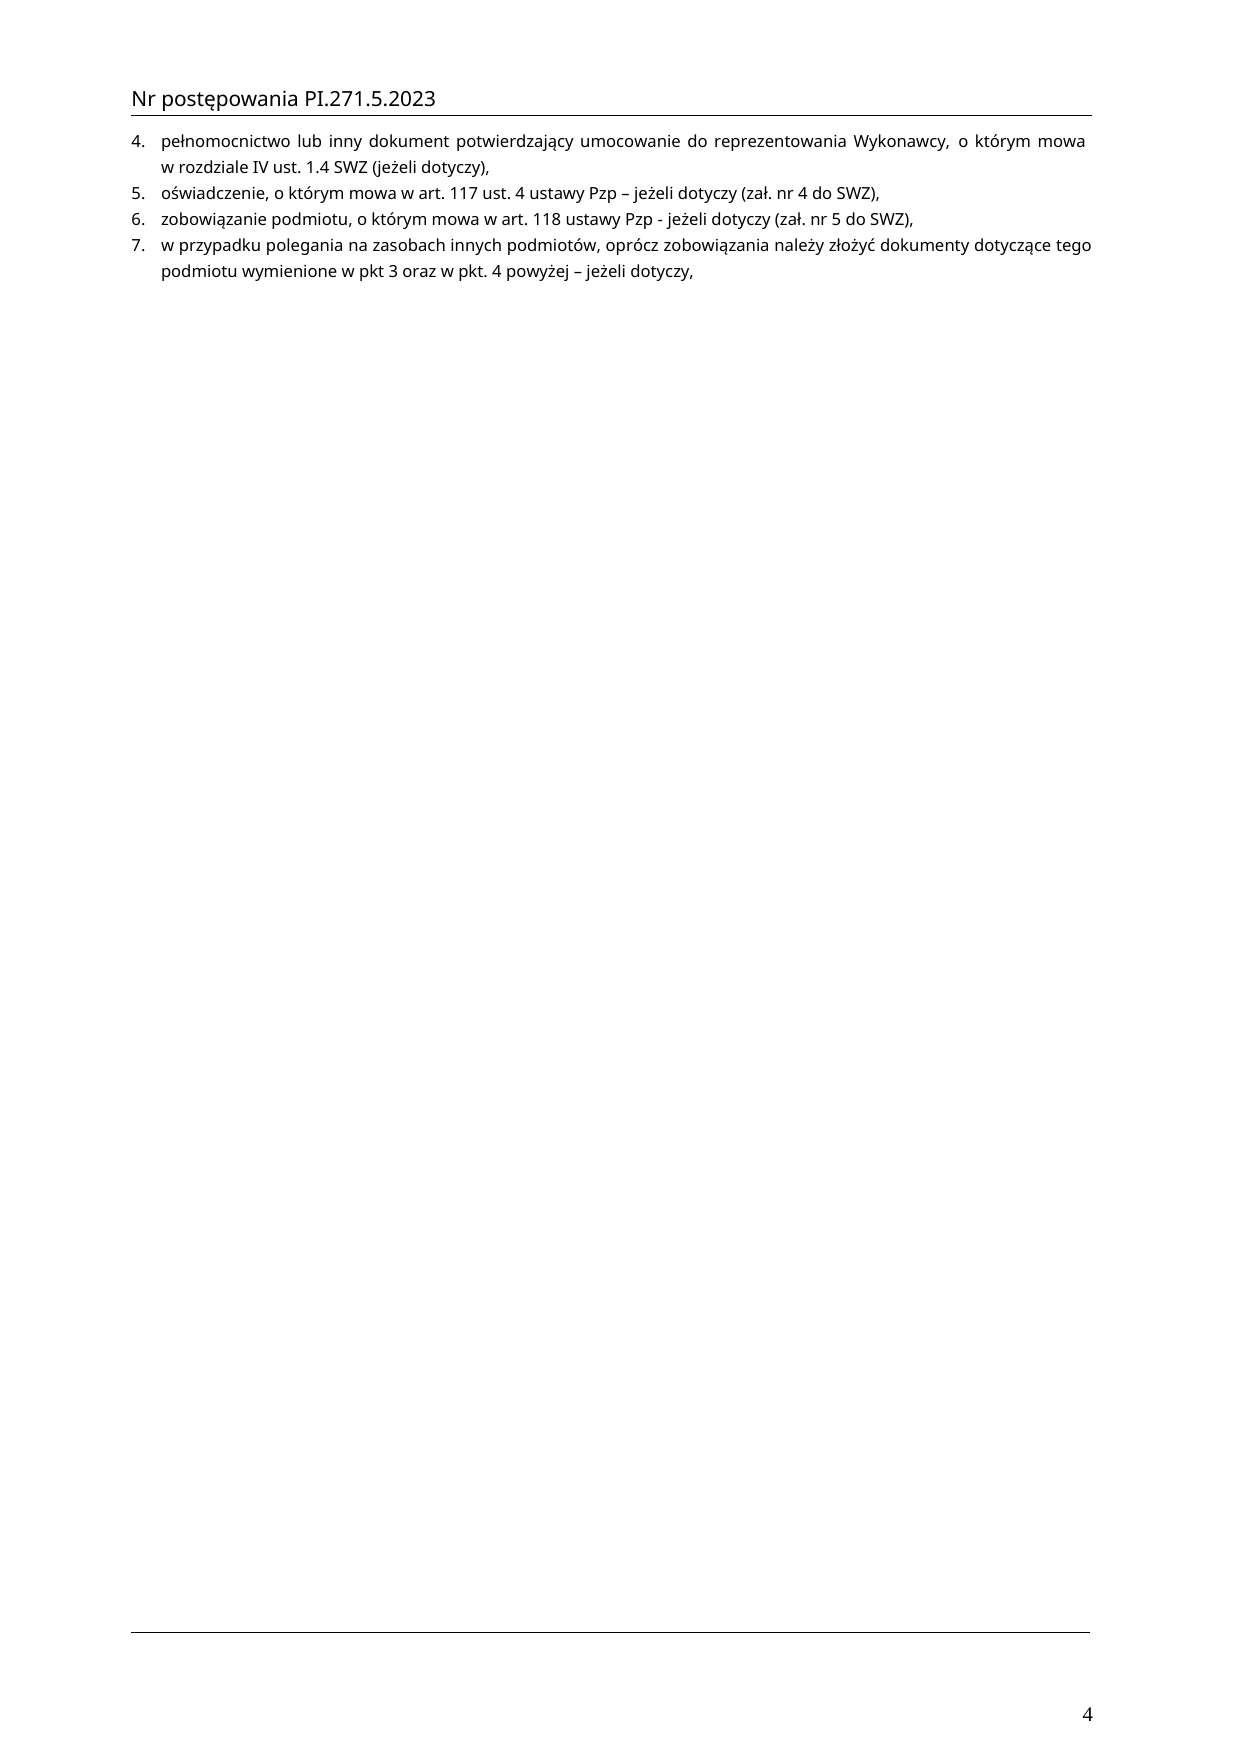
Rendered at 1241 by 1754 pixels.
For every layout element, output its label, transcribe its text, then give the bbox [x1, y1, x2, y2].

list zobowiązanie podmiotu, o którym mowa w art. 118 ustawy Pzp - jeżeli dotyczy (zał. nr 5 do SWZ), [131, 208, 1092, 231]
list oświadczenie, o którym mowa w art. 117 ust. 4 ustawy Pzp – jeżeli dotyczy (zał. nr 4 do SWZ), [131, 182, 1092, 205]
list w przypadku polegania na zasobach innych podmiotów, oprócz zobowiązania należy złożyć dokumenty dotyczące tego podmiotu wymienione w pkt 3 oraz w pkt. 4 powyżej – jeżeli dotyczy, [131, 234, 1092, 283]
list pełnomocnictwo lub inny dokument potwierdzający umocowanie do reprezentowania Wykonawcy, o którym mowa w rozdziale IV ust. 1.4 SWZ (jeżeli dotyczy), [131, 130, 1092, 179]
